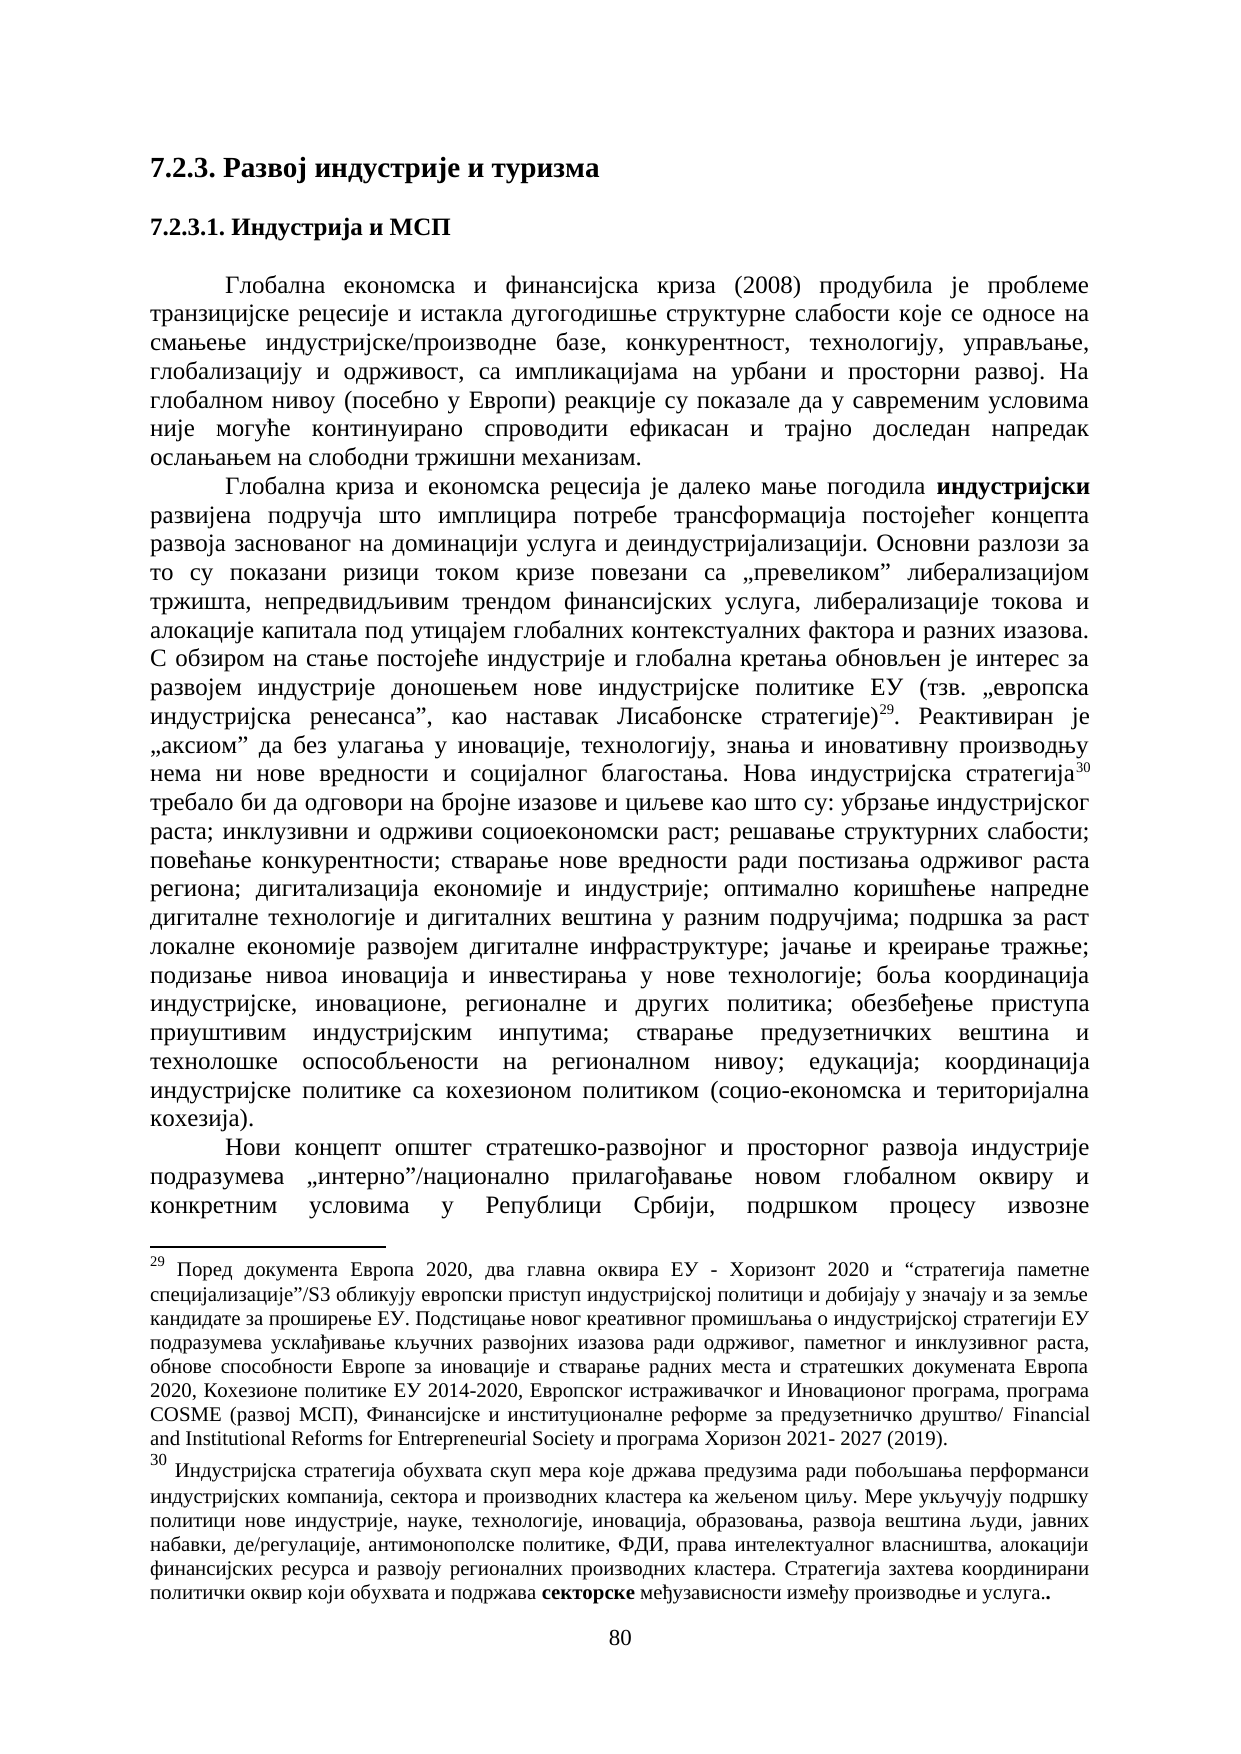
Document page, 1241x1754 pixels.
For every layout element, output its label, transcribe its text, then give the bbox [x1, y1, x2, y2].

text 7.2.3.1. Индустрија и МСП [150, 212, 1090, 241]
text 7.2.3. Развој индустрије и туризма [150, 150, 1090, 183]
text Глобална криза и економска рецесија је далеко мање погодила индустријски развијена подручја што имплицира потребе трансформација постојећег концепта развоја заснованог на доминацији услуга и деиндустријализацији. Основни разлози за то су показани ризици током кризе повезани са „превеликом” либерализацијом тржишта, непредвидљивим трендом финансијских услуга, либерализације токова и алокације капитала под утицајем глобалних контекстуалних фактора и разних изазова. С обзиром на стање постојеће индустрије и глобална кретања обновљен је интерес за развојем индустрије доношењем нове индустријске политике ЕУ (тзв. „европска индустријска ренесанса”, као наставак Лисабонске стратегије). Реактивиран је „аксиом” да без улагања у иновације, технологију, знања и иновативну производњу нема ни нове вредности и социјалног благостања. Нова индустријска стратегија требало би да одговори на бројне изазове и циљеве као што су: убрзање индустријског раста; инклузивни и одрживи социоекономски раст; решавање структурних слабости; повећање конкурентности; стварање нове вредности ради постизања одрживог раста региона; дигитализација економије и индустрије; оптимално коришћење напредне дигиталне технологије и дигиталних вештина у разним подручјима; подршка за раст локалне економије развојем дигиталне инфраструктуре; јачање и креирање тражње; подизање нивоа иновација и инвестирања у нове технологије; боља координација индустријске, иновационе, регионалне и других политика; обезбеђење приступа приуштивим индустријским инпутима; стварање предузетничких вештина и технолошке оспособљености на регионалном нивоу; едукација; координација индустријске политике са кохезионом политиком (социо-економска и територијална кохезија). [150, 471, 1090, 1132]
text Нови концепт општег стратешко-развојног и просторног развоја индустрије подразумева „интерно”/национално прилагођавање новом глобалном оквиру и конкретним условима у Републици Србији, подршком процесу извозне реиндустријализације (групе приоритетних иновативних производа). ППРС треба да утврди нови предлог територијалног развоја и размештаја индустрије који се заснива на: 1) оквирима постојеће политике и споне са новом индустријском стратегијом; 2) стратешком оквиру европске индустријске политике и концепту „четврте индустријске револуције”/4ИР; и на 3) реалним развојним способностима, ограниченим технолошким капацитетима и другим расположивим могућностима српске индустрије за примену иновативних оквира. Концепција територијалног развоја и размештаја индустрије треба да омогући и олакша решавање кључних развојних, економских, социјалних, урбаних и других проблема у Републици. [150, 1132, 1090, 1218]
text Глобална економска и финансијска криза (2008) продубила је проблеме транзицијске рецесије и истакла дугогодишње структурне слабости које се односе на смањење индустријске/производне базе, конкурентност, технологију, управљање, глобализацију и одрживост, са импликацијама на урбани и просторни развој. На глобалном нивоу (посебно у Европи) реакције су показале да у савременим условима није могуће континуирано спроводити ефикасан и трајно доследан напредак ослањањем на слободни тржишни механизам. [150, 270, 1090, 471]
